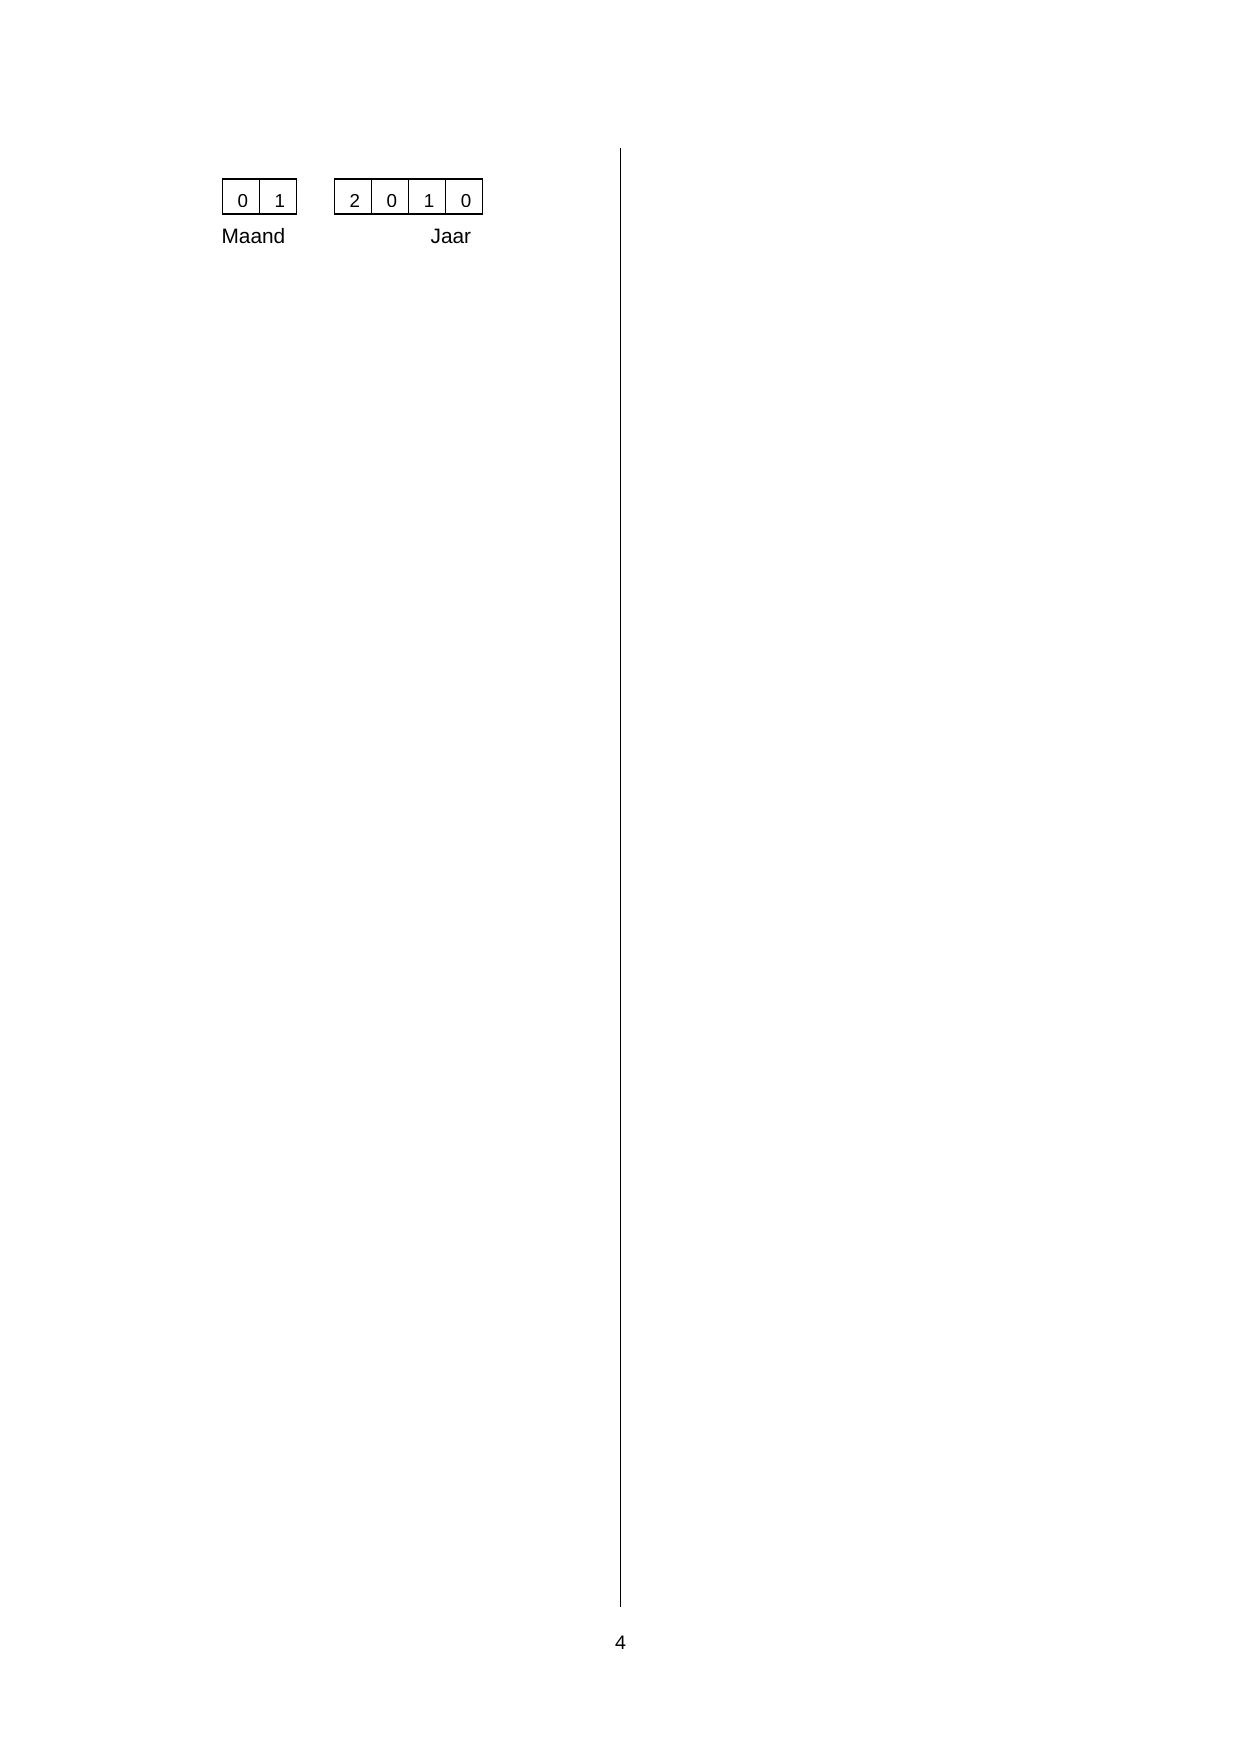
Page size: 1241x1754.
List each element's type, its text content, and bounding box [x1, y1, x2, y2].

text - [177, 173, 583, 198]
text Maand Jaar [221, 223, 583, 248]
